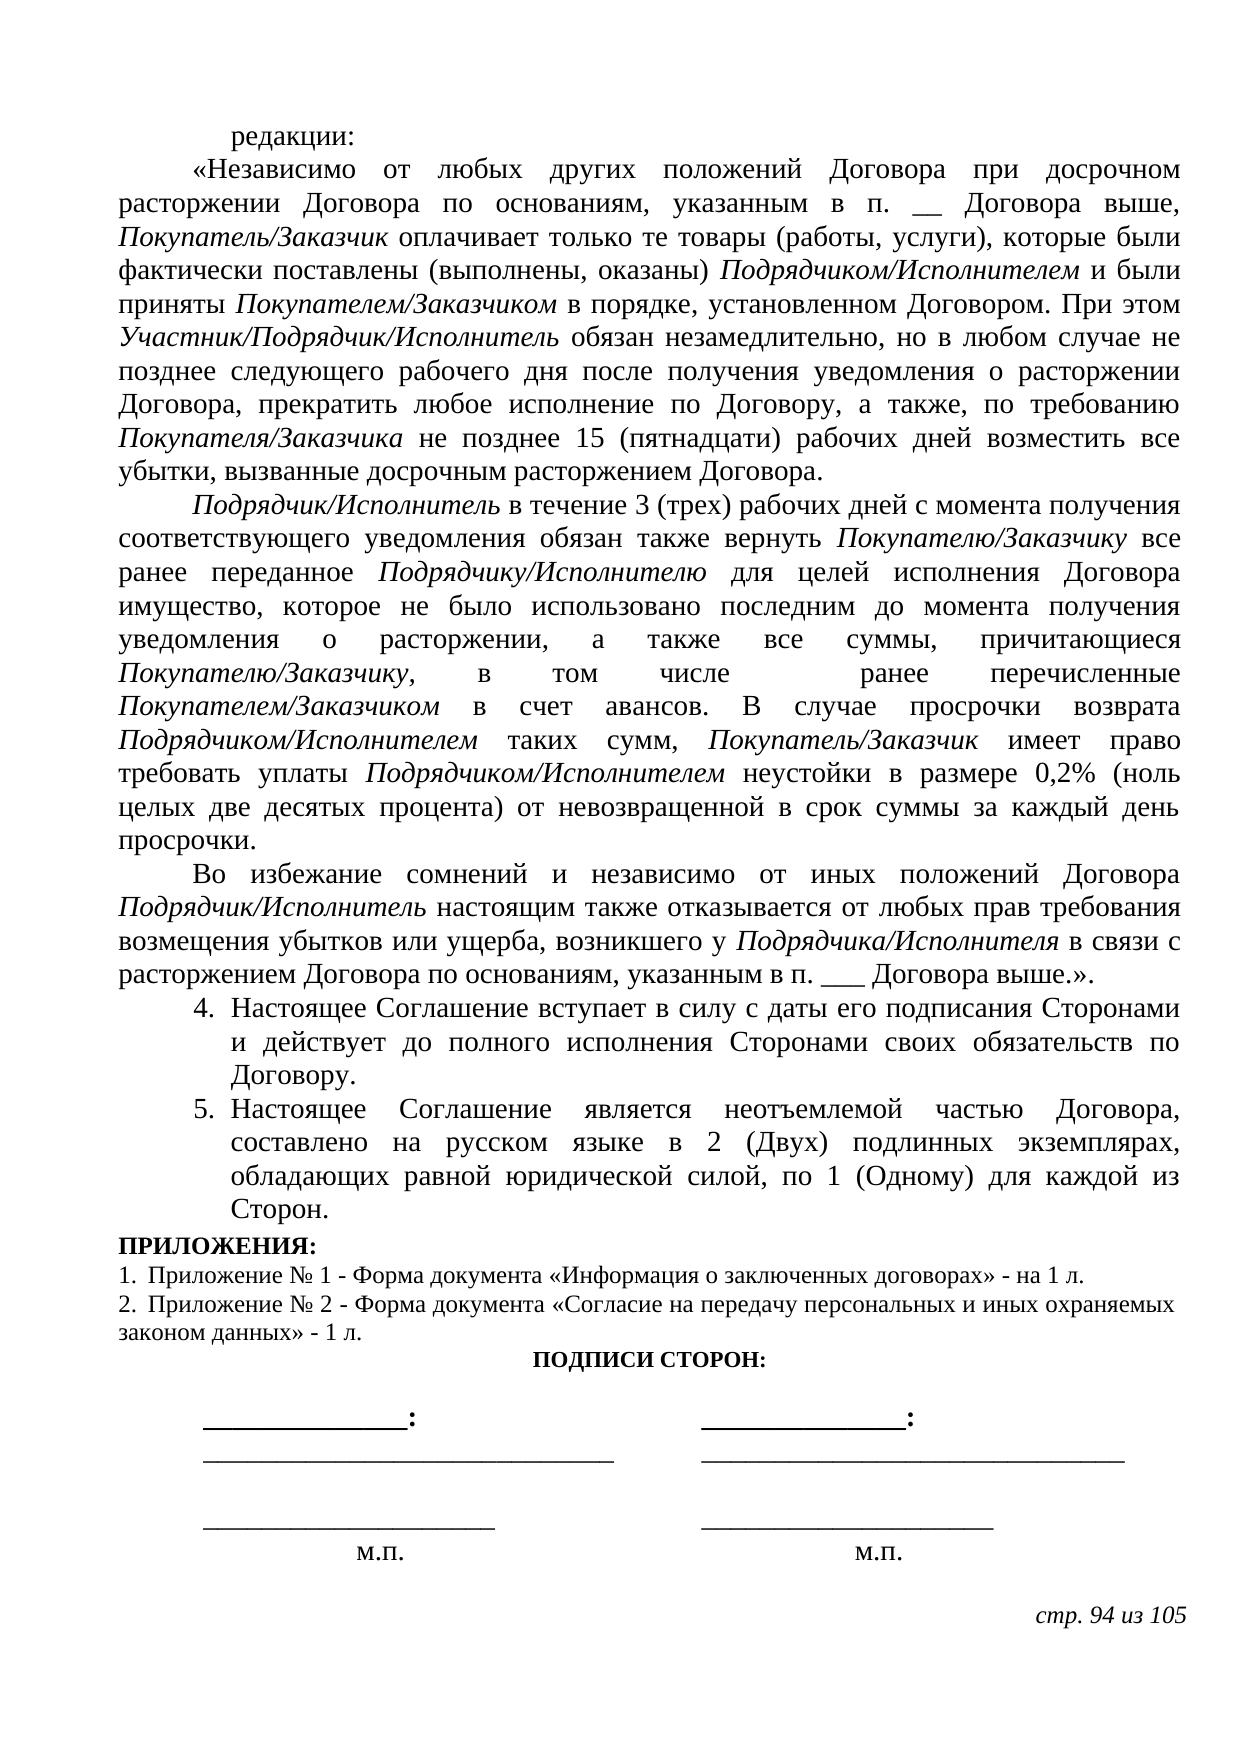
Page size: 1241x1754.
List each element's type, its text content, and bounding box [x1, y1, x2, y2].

list Настоящее Соглашение является неотъемлемой частью Договора, составлено на русском языке в 2 (Двух) подлинных экземплярах, обладающих равной юридической силой, по 1 (Одному) для каждой из Сторон. [193, 1091, 1181, 1225]
text Подрядчик/Исполнитель в течение 3 (трех) рабочих дней с момента получения соответствующего уведомления обязан также вернуть Покупателю/Заказчику все ранее переданное Подрядчику/Исполнителю для целей исполнения Договора имущество, которое не было использовано последним до момента получения уведомления о расторжении, а также все суммы, причитающиеся Покупателю/Заказчику, в том числе ранее перечисленные Покупателем/Заказчиком в счет авансов. В случае просрочки возврата Подрядчиком/Исполнителем таких сумм, Покупатель/Заказчик имеет право требовать уплаты Подрядчиком/Исполнителем неустойки в размере 0,2% (ноль целых две десятых процента) от невозвращенной в срок суммы за каждый день просрочки. [118, 487, 1181, 856]
list Приложение № 2 - Форма документа «Согласие на передачу персональных и иных охраняемых законом данных» - 1 л. [118, 1289, 1177, 1346]
table_header ______________: [631, 1399, 1167, 1432]
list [193, 118, 1181, 152]
text ПРИЛОЖЕНИЯ: [118, 1231, 1181, 1260]
list Настоящее Соглашение вступает в силу с даты его подписания Сторонами и действует до полного исполнения Сторонами своих обязательств по Договору. [193, 990, 1181, 1091]
table_cell _____________________________ ____________________ м.п. [631, 1433, 1167, 1567]
table_header ______________: [133, 1399, 631, 1432]
text «Независимо от любых других положений Договора при досрочном расторжении Договора по основаниям, указанным в п. __ Договора выше, Покупатель/Заказчик оплачивает только те товары (работы, услуги), которые были фактически поставлены (выполнены, оказаны) Подрядчиком/Исполнителем и были приняты Покупателем/Заказчиком в порядке, установленном Договором. При этом Участник/Подрядчик/Исполнитель обязан незамедлительно, но в любом случае не позднее следующего рабочего дня после получения уведомления о расторжении Договора, прекратить любое исполнение по Договору, а также, по требованию Покупателя/Заказчика не позднее 15 (пятнадцати) рабочих дней возместить все убытки, вызванные досрочным расторжением Договора. [118, 152, 1181, 487]
list Приложение № 1 - Форма документа «Информация о заключенных договорах» - на 1 л. [118, 1260, 1177, 1289]
text ПОДПИСИ СТОРОН: [118, 1346, 1181, 1373]
table_cell ____________________________ ____________________ м.п. [133, 1433, 631, 1567]
text Во избежание сомнений и независимо от иных положений Договора Подрядчик/Исполнитель настоящим также отказывается от любых прав требования возмещения убытков или ущерба, возникшего у Подрядчика/Исполнителя в связи с расторжением Договора по основаниям, указанным в п. ___ Договора выше.». [118, 856, 1181, 990]
